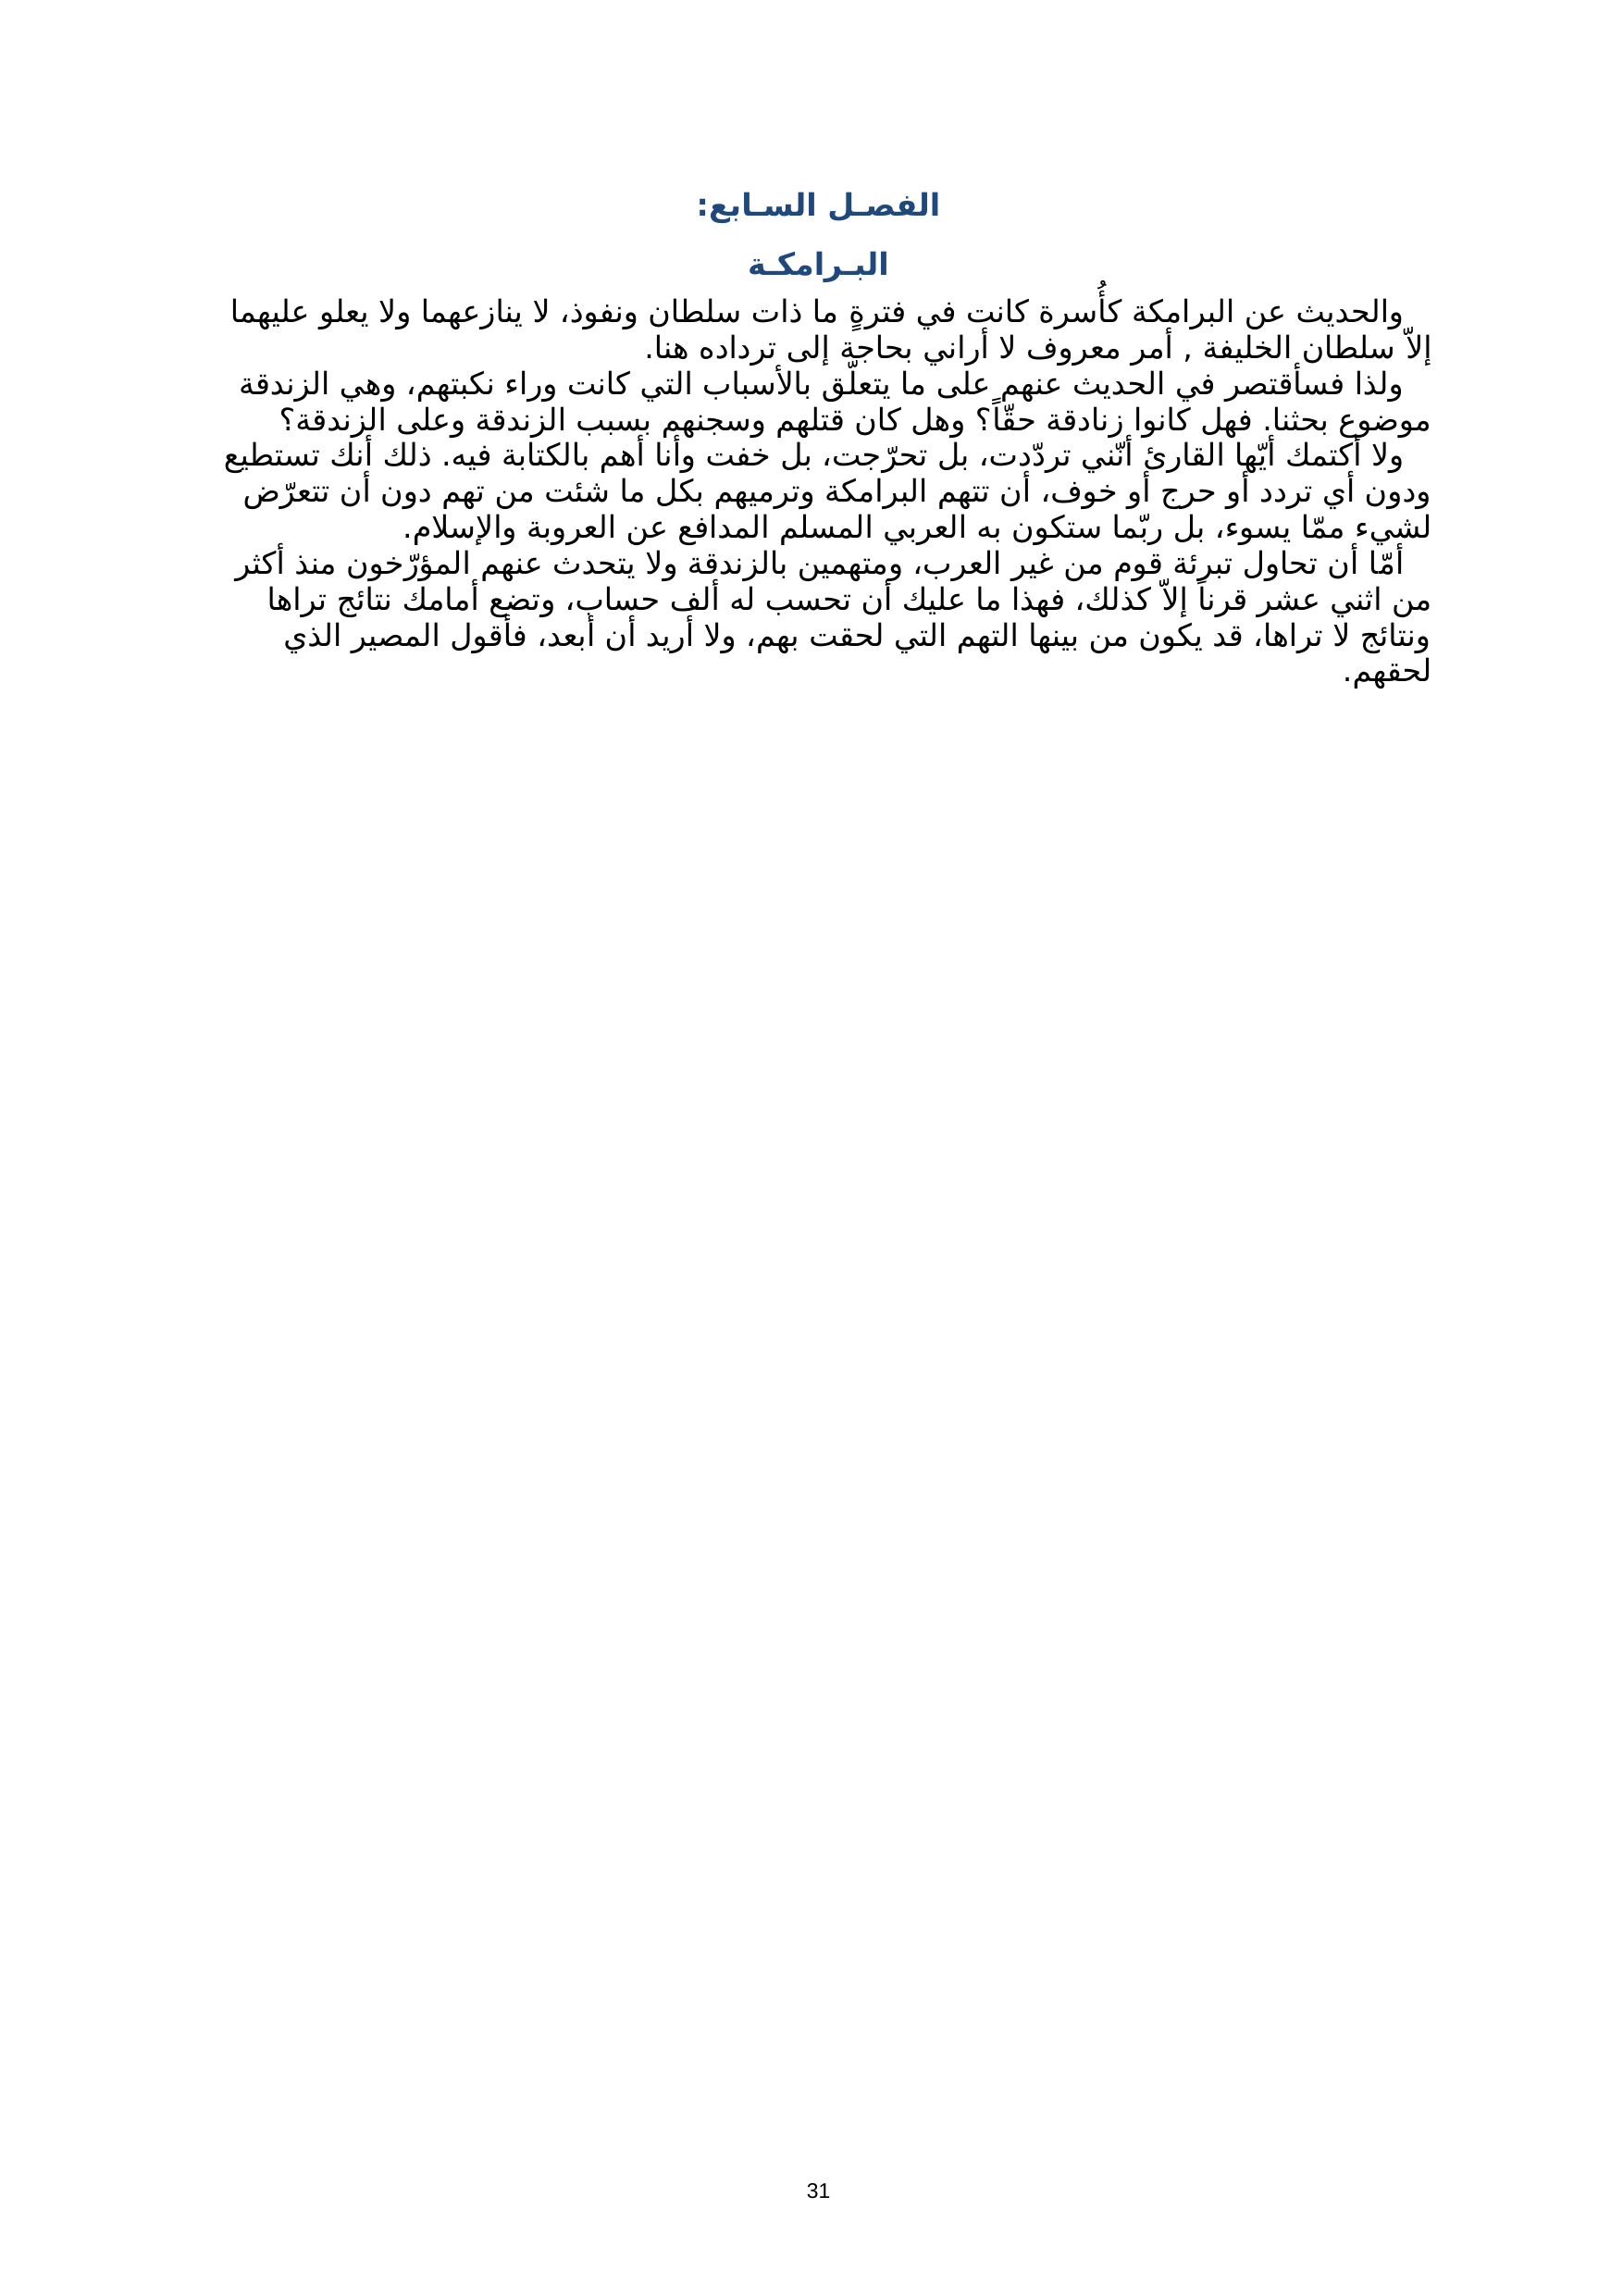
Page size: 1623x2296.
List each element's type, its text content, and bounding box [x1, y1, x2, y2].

text أمّا أن تحاول تبرئة قوم من غير العرب، ومتهمين بالزندقة ولا يتحدث عنهم المؤرّخون منذ أكثر من اثني عشر قرناً إلاّ كذلك، فهذا ما عليك أن تحسب له ألف حساب، وتضع أمامك نتائج تراها ونتائج لا تراها، قد يكون من بينها التهم التي لحقت بهم، ولا أريد أن أبعد، فأقول المصير الذي لحقهم. [205, 545, 1431, 689]
text ولا أكتمك أيّها القارئ أنّني تردّدت، بل تحرّجت، بل خفت وأنا أهم بالكتابة فيه. ذلك أنك تستطيع ودون أي تردد أو حرج أو خوف، أن تتهم البرامكة وترميهم بكل ما شئت من تهم دون أن تتعرّض لشيء ممّا يسوء، بل ربّما ستكون به العربي المسلم المدافع عن العروبة والإسلام. [205, 438, 1431, 545]
text والحديث عن البرامكة كأُسرة كانت في فترةٍ ما ذات سلطان ونفوذ، لا ينازعهما ولا يعلو عليهما إلاّ سلطان الخليفة , أمر معروف لا أراني بحاجة إلى ترداده هنا. [205, 293, 1431, 366]
subtitle البـرامكـة [205, 246, 1431, 282]
subtitle الفصـل السـابع: [205, 187, 1431, 223]
text ولذا فسأقتصر في الحديث عنهم على ما يتعلّق بالأسباب التي كانت وراء نكبتهم، وهي الزندقة موضوع بحثنا. فهل كانوا زنادقة حقّاً؟ وهل كان قتلهم وسجنهم بسبب الزندقة وعلى الزندقة؟ [205, 366, 1431, 438]
